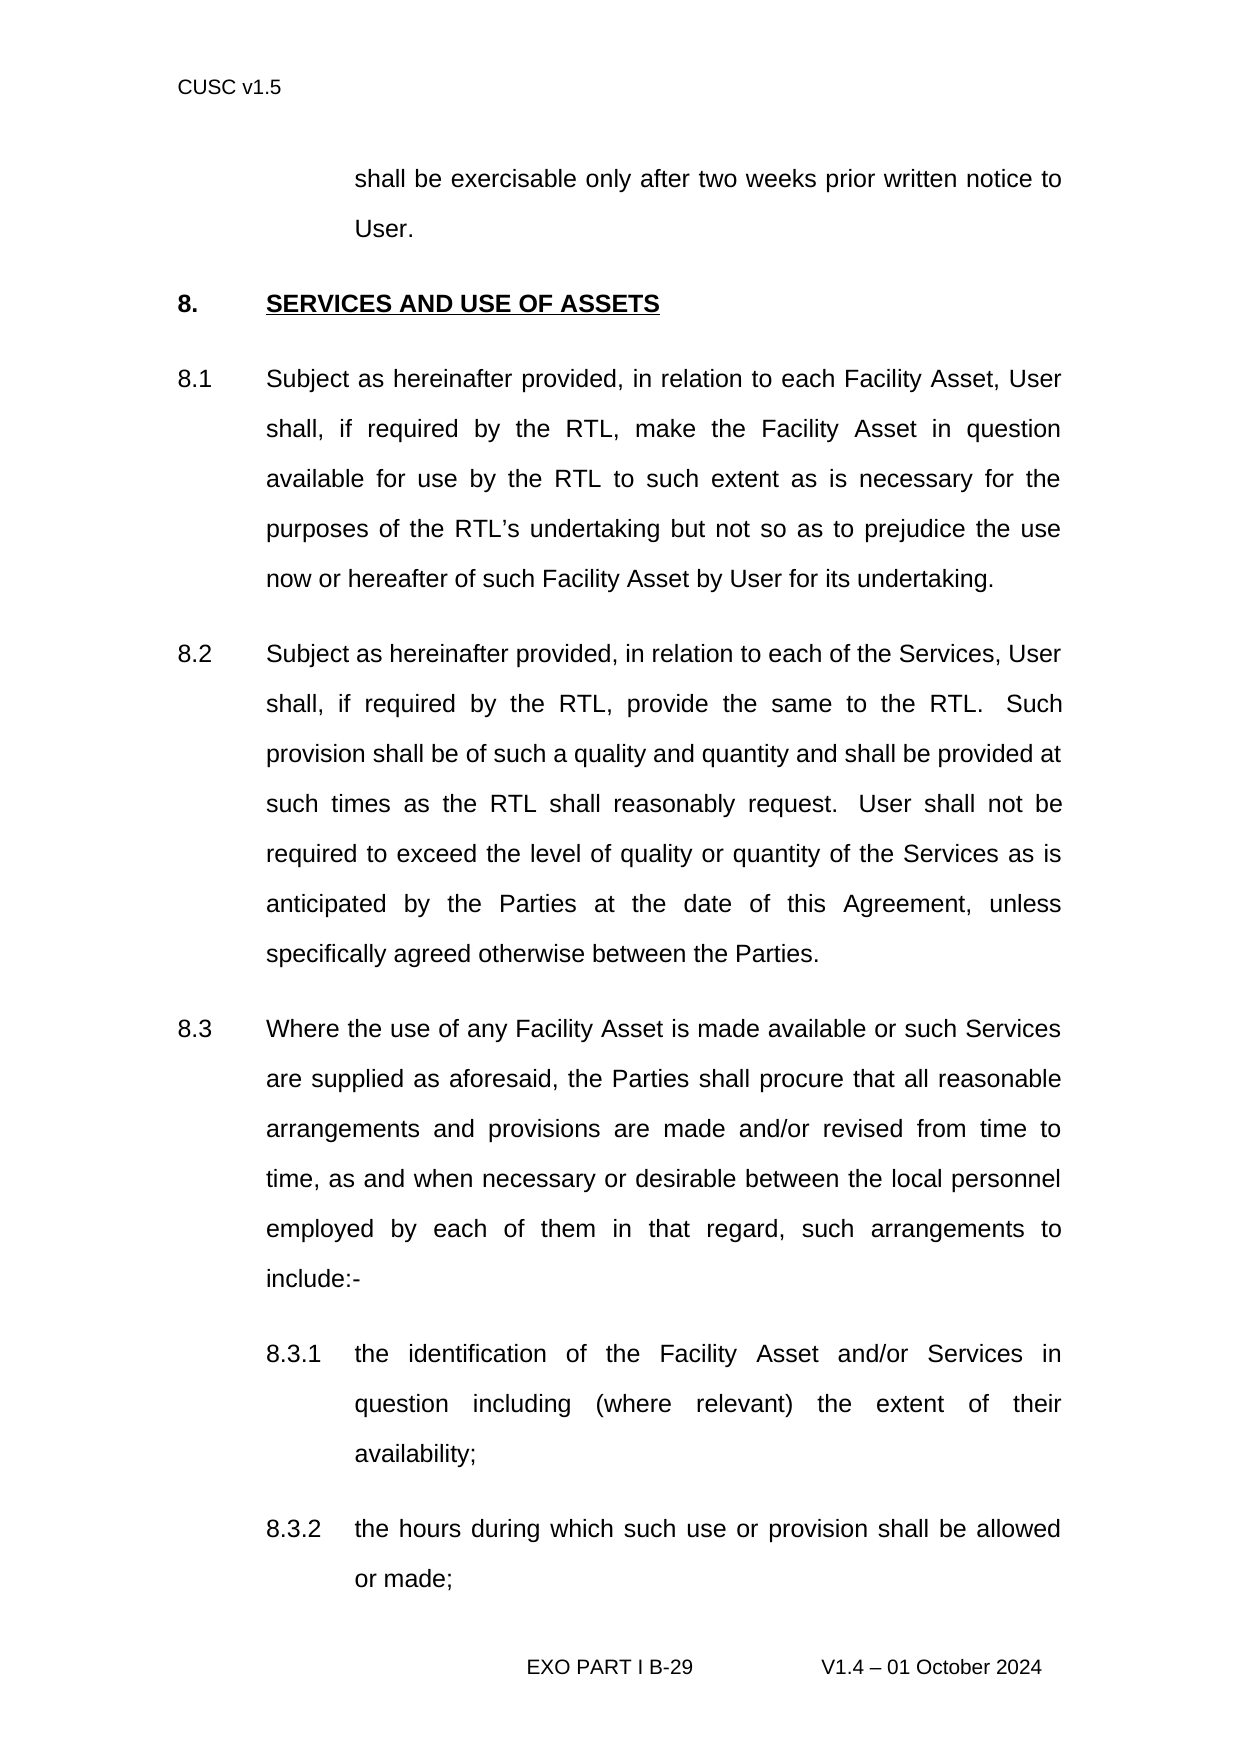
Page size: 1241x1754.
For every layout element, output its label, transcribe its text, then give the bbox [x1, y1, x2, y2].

text 8.3.2 the hours during which such use or provision shall be allowed or made; [266, 1498, 1063, 1598]
text 8.1 Subject as hereinafter provided, in relation to each Facility Asset, User shall, if required by the RTL, make the Facility Asset in question available for use by the RTL to such extent as is necessary for the purposes of the RTL’s undertaking but not so as to prejudice the use now or hereafter of such Facility Asset by User for its undertaking. [177, 348, 1063, 598]
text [266, 148, 1063, 248]
text 8. SERVICES AND USE OF ASSETS [177, 273, 1063, 323]
text 8.3.1 the identification of the Facility Asset and/or Services in question including (where relevant) the extent of their availability; [266, 1323, 1063, 1473]
text 8.3 Where the use of any Facility Asset is made available or such Services are supplied as aforesaid, the Parties shall procure that all reasonable arrangements and provisions are made and/or revised from time to time, as and when necessary or desirable between the local personnel employed by each of them in that regard, such arrangements to include:- [177, 998, 1063, 1298]
text 8.2 Subject as hereinafter provided, in relation to each of the Services, User shall, if required by the RTL, provide the same to the RTL. Such provision shall be of such a quality and quantity and shall be provided at such times as the RTL shall reasonably request. User shall not be required to exceed the level of quality or quantity of the Services as is anticipated by the Parties at the date of this Agreement, unless specifically agreed otherwise between the Parties. [177, 623, 1063, 973]
